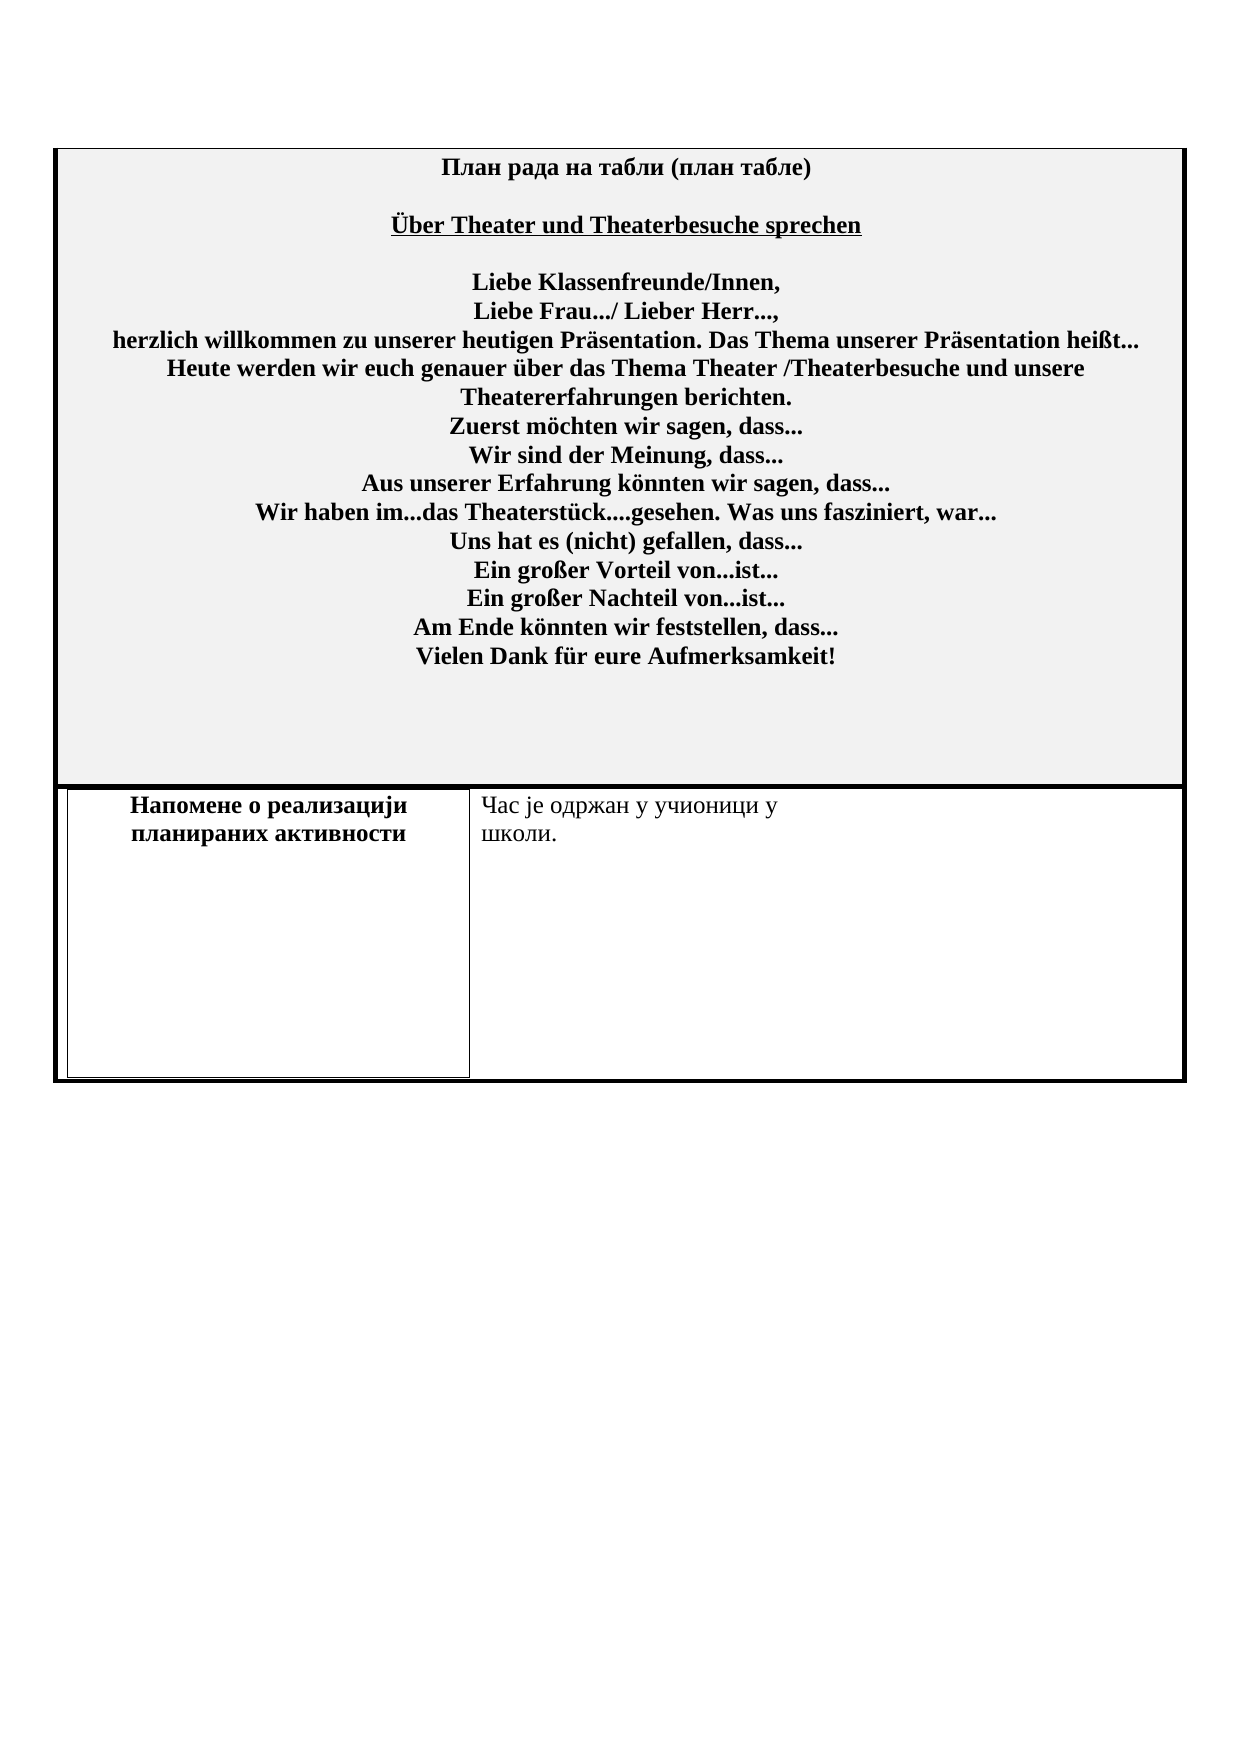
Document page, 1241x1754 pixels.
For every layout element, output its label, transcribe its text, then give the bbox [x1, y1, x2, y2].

table_cell [470, 789, 1182, 1078]
table_cell План рада на табли (план табле) Über Theater und Theaterbesuche sprechen Liebe Klassenfreunde/Innen, Liebe Frau.../ Lieber Herr..., herzlich willkommen zu unserer heutigen Präsentation. Das Thema unserer Präsentation heißt... Heute werden wir euch genauer über das Thema Theater /Theaterbesuche und unsere Theatererfahrungen berichten. Zuerst möchten wir sagen, dass... Wir sind der Meinung, dass... Aus unserer Erfahrung könnten wir sagen, dass... Wir haben im...das Theaterstück....gesehen. Was uns fasziniert, war... Uns hat es (nicht) gefallen, dass... Ein großer Vorteil von...ist... Ein großer Nachteil von...ist... Am Ende könnten wir feststellen, dass... Vielen Dank für eure Aufmerksamkeit! [58, 149, 1182, 784]
table_cell [68, 790, 469, 1077]
table_cell [58, 789, 67, 1078]
